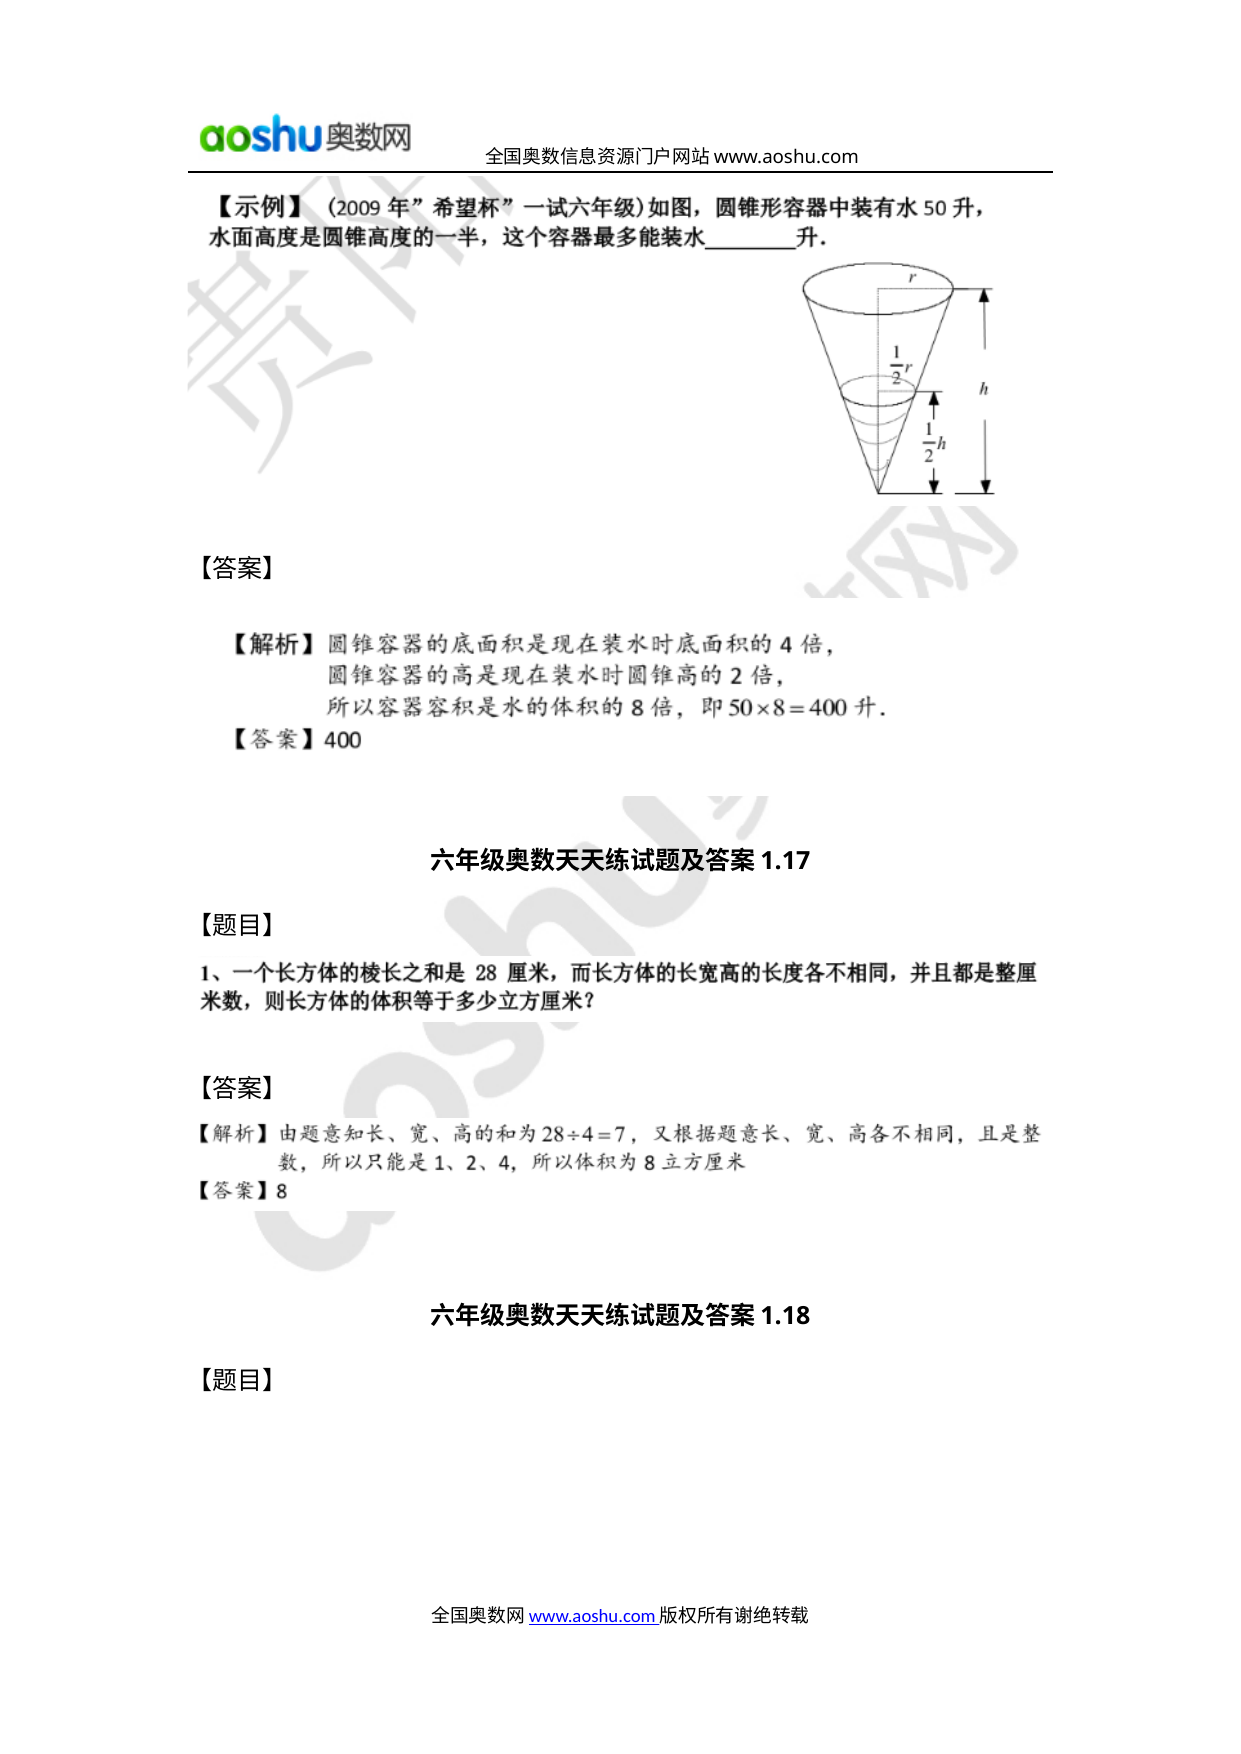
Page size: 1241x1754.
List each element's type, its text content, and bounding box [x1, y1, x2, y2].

text 【答案】 [187, 534, 1053, 598]
picture [187, 956, 1053, 1054]
picture [187, 598, 1053, 826]
picture [187, 88, 485, 164]
text 六年级奥数天天练试题及答案1.17 [187, 826, 1053, 891]
text 【题目】 [187, 1346, 1053, 1411]
text 【答案】 [187, 1054, 1053, 1118]
picture [187, 1118, 1053, 1281]
text 【题目】 [187, 891, 1053, 956]
text 六年级奥数天天练试题及答案1.18 [187, 1281, 1053, 1346]
picture [187, 176, 1053, 534]
